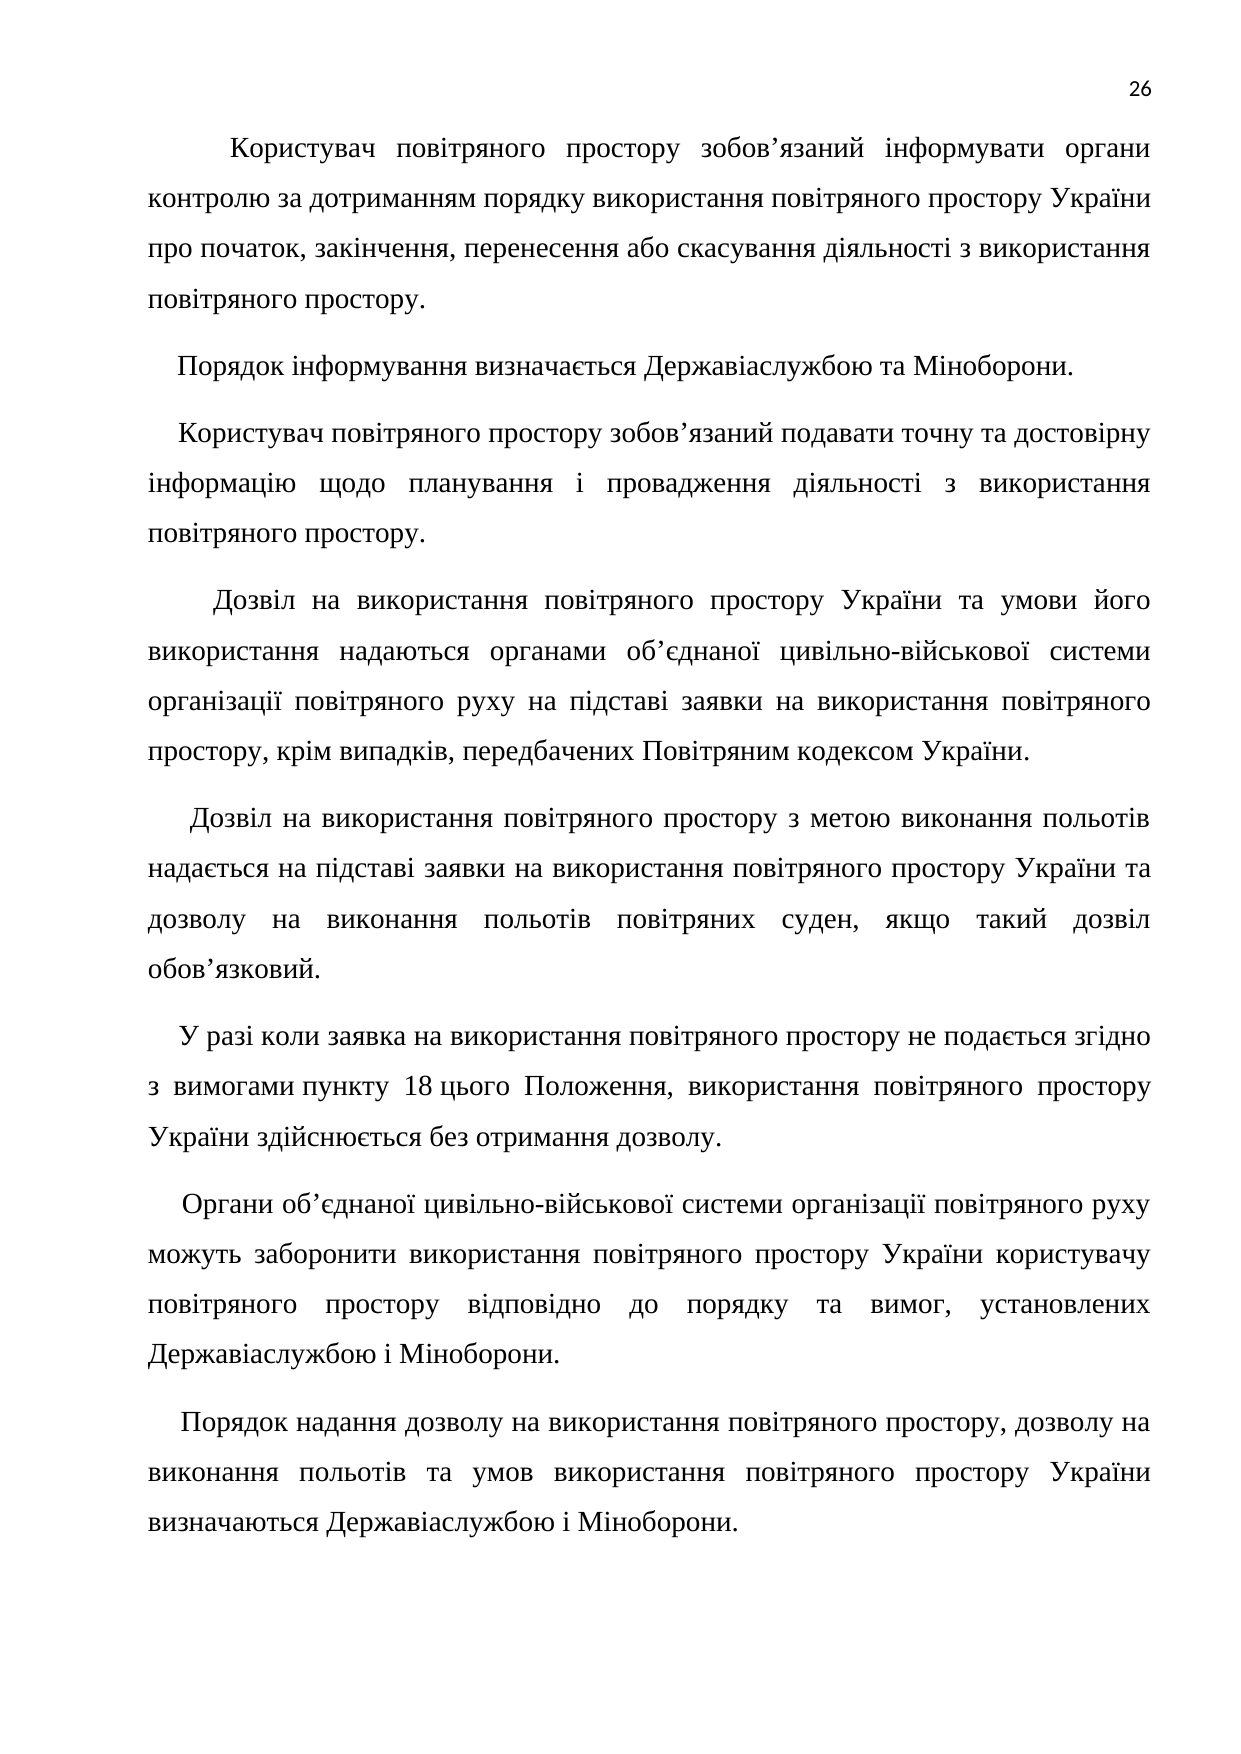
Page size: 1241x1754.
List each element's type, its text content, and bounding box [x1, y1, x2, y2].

text Користувач повітряного простору зобов’язаний подавати точну та достовірну інформацію щодо планування і провадження діяльності з використання повітряного простору. [148, 415, 1152, 549]
text Дозвіл на використання повітряного простору з метою виконання польотів надається на підставі заявки на використання повітряного простору України та дозволу на виконання польотів повітряних суден, якщо такий дозвіл обов’язковий. [148, 800, 1152, 985]
text Порядок надання дозволу на використання повітряного простору, дозволу на виконання польотів та умов використання повітряного простору України визначаються Державіаслужбою і Міноборони. [148, 1404, 1152, 1538]
text Користувач повітряного простору зобов’язаний інформувати органи контролю за дотриманням порядку використання повітряного простору України про початок, закінчення, перенесення або скасування діяльності з використання повітряного простору. [148, 130, 1152, 314]
text У разі коли заявка на використання повітряного простору не подається згідно з вимогами пункту 18 цього Положення, використання повітряного простору України здійснюється без отримання дозволу. [148, 1018, 1152, 1152]
text Органи об’єднаної цивільно-військової системи організації повітряного руху можуть заборонити використання повітряного простору України користувачу повітряного простору відповідно до порядку та вимог, установлених Державіаслужбою і Міноборони. [148, 1186, 1152, 1370]
text Дозвіл на використання повітряного простору України та умови його використання надаються органами об’єднаної цивільно-військової системи організації повітряного руху на підставі заявки на використання повітряного простору, крім випадків, передбачених Повітряним кодексом України. [148, 582, 1152, 767]
text Порядок інформування визначається Державіаслужбою та Міноборони. [148, 348, 1152, 381]
